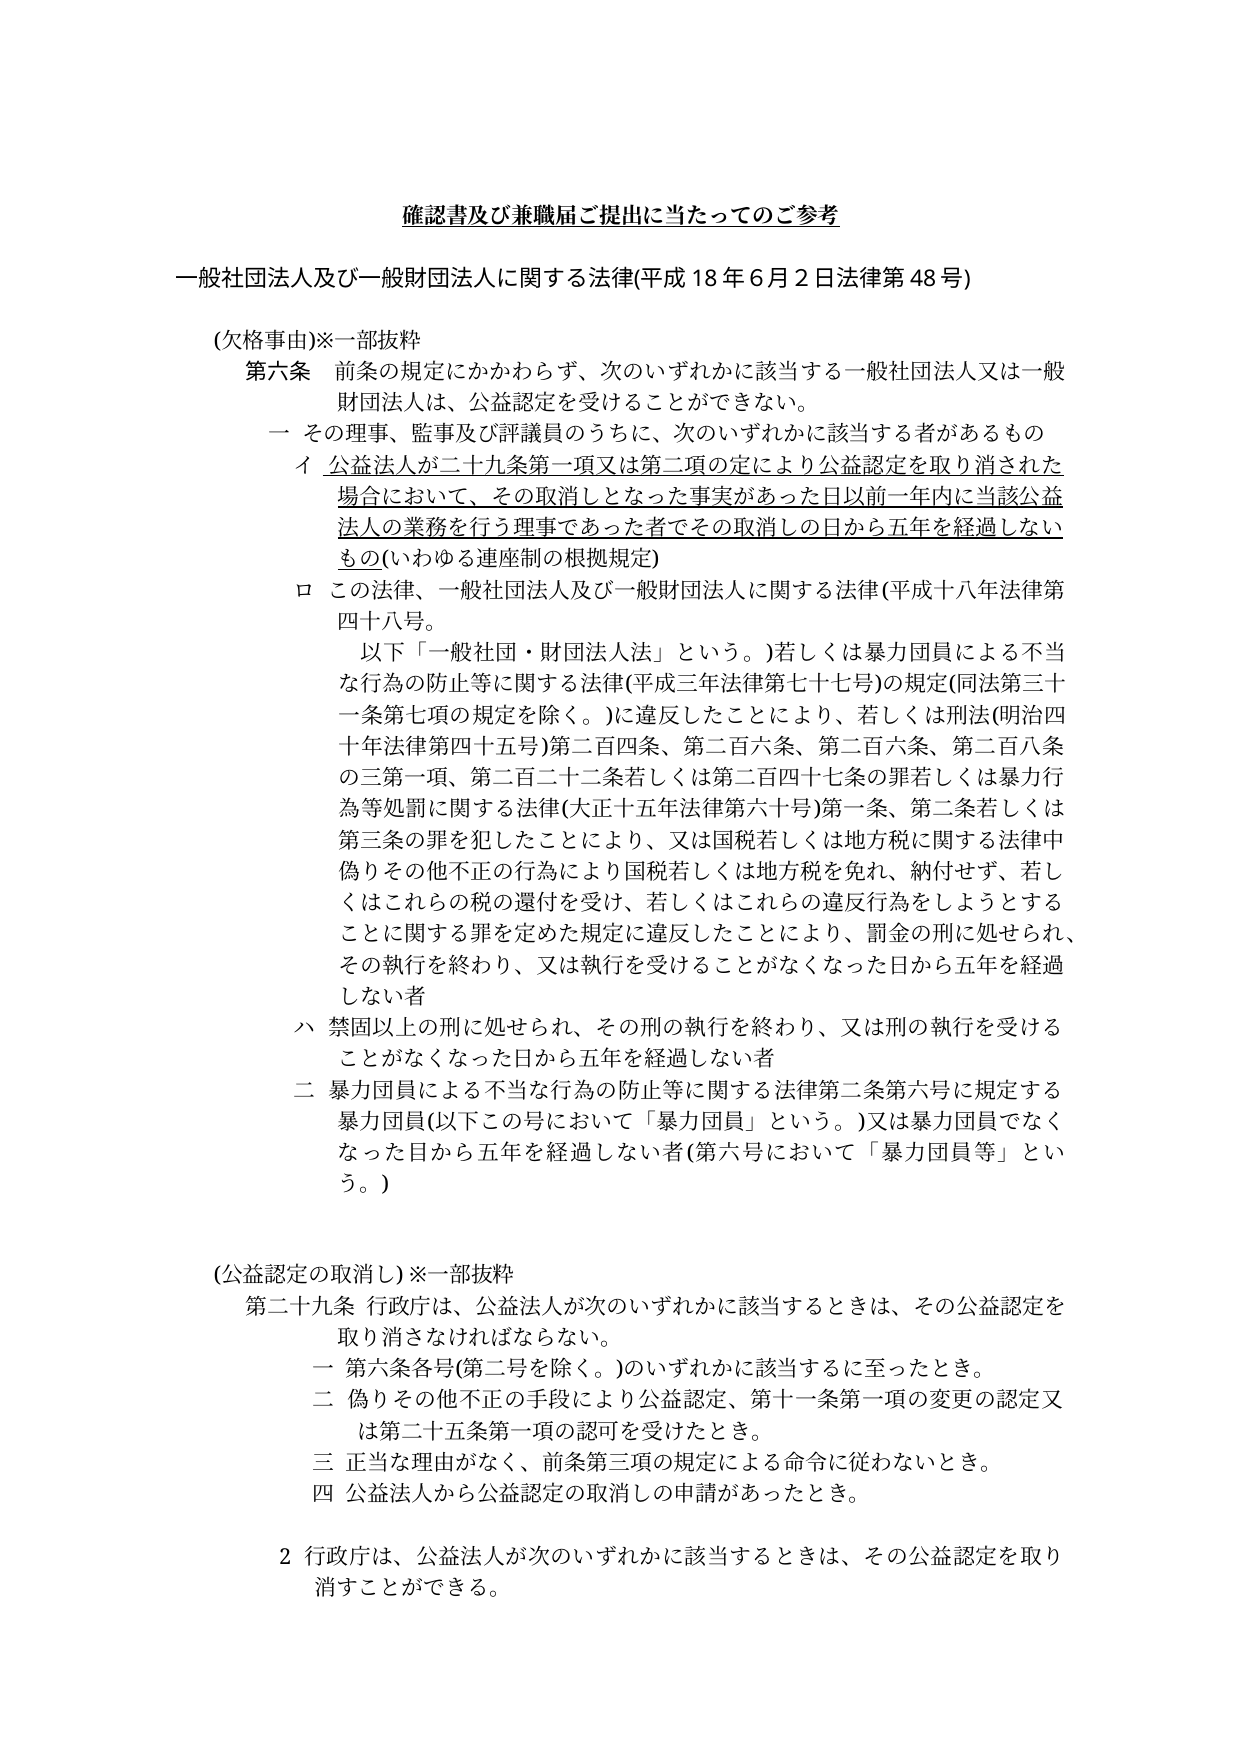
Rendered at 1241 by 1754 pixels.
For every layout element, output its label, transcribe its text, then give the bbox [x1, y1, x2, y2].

text 四 公益法人から公益認定の取消しの申請があったとき。 [312, 1477, 1066, 1508]
text 第六条 前条の規定にかかわらず、次のいずれかに該当する一般社団法人又は一般財団法人は、公益認定を受けることができない。 [245, 354, 1066, 417]
text 二 暴力団員による不当な行為の防止等に関する法律第二条第六号に規定する暴力団員(以下この号において「暴力団員」という。)又は暴力団員でなくなった目から五年を経過しない者(第六号において「暴力団員等」という。) [294, 1073, 1066, 1198]
text ハ 禁固以上の刑に処せられ、その刑の執行を終わり、又は刑の執行を受けることがなくなった日から五年を経過しない者 [294, 1011, 1066, 1073]
text 以下「一般社団・財団法人法」という。)若しくは暴力団員による不当な行為の防止等に関する法律(平成三年法律第七十七号)の規定(同法第三十一条第七項の規定を除く。)に違反したことにより、若しくは刑法(明治四十年法律第四十五号)第二百四条、第二百六条、第二百六条、第二百八条の三第一項、第二百二十二条若しくは第二百四十七条の罪若しくは暴力行為等処罰に関する法律(大正十五年法律第六十号)第一条、第二条若しくは第三条の罪を犯したことにより、又は国税若しくは地方税に関する法律中偽りその他不正の行為により国税若しくは地方税を免れ、納付せず、若しくはこれらの税の還付を受け、若しくはこれらの違反行為をしようとすることに関する罪を定めた規定に違反したことにより、罰金の刑に処せられ、その執行を終わり、又は執行を受けることがなくなった日から五年を経過しない者 [339, 636, 1066, 1011]
text (公益認定の取消し) ※一部抜粋 [175, 1258, 1066, 1289]
text 二 偽りその他不正の手段により公益認定、第十一条第一項の変更の認定又は第二十五条第一項の認可を受けたとき。 [312, 1383, 1066, 1445]
text 一般社団法人及び一般財団法人に関する法律(平成18年６月２日法律第48号) [175, 260, 1066, 293]
text (欠格事由)※一部抜粋 [175, 323, 1066, 354]
text 一 第六条各号(第二号を除く。)のいずれかに該当するに至ったとき。 [313, 1352, 1066, 1383]
text 2 行政庁は、公益法人が次のいずれかに該当するときは、その公益認定を取り消すことができる。 [279, 1539, 1066, 1602]
text 三 正当な理由がなく、前条第三項の規定による命令に従わないとき。 [312, 1445, 1066, 1477]
text ロ この法律、一般社団法人及び一般財団法人に関する法律(平成十八年法律第四十八号。 [294, 573, 1066, 636]
text 確認書及び兼職届ご提出に当たってのご参考 [175, 199, 1066, 230]
text 一 その理事、監事及び評議員のうちに、次のいずれかに該当する者があるもの [175, 417, 1066, 448]
text イ 公益法人が二十九条第一項又は第二項の定により公益認定を取り消された場合において、その取消しとなった事実があった日以前一年内に当該公益法人の業務を行う理事であった者でその取消しの日から五年を経過しないもの(いわゆる連座制の根拠規定) [294, 448, 1066, 573]
text 第二十九条 行政庁は、公益法人が次のいずれかに該当するときは、その公益認定を取り消さなければならない。 [245, 1289, 1066, 1352]
